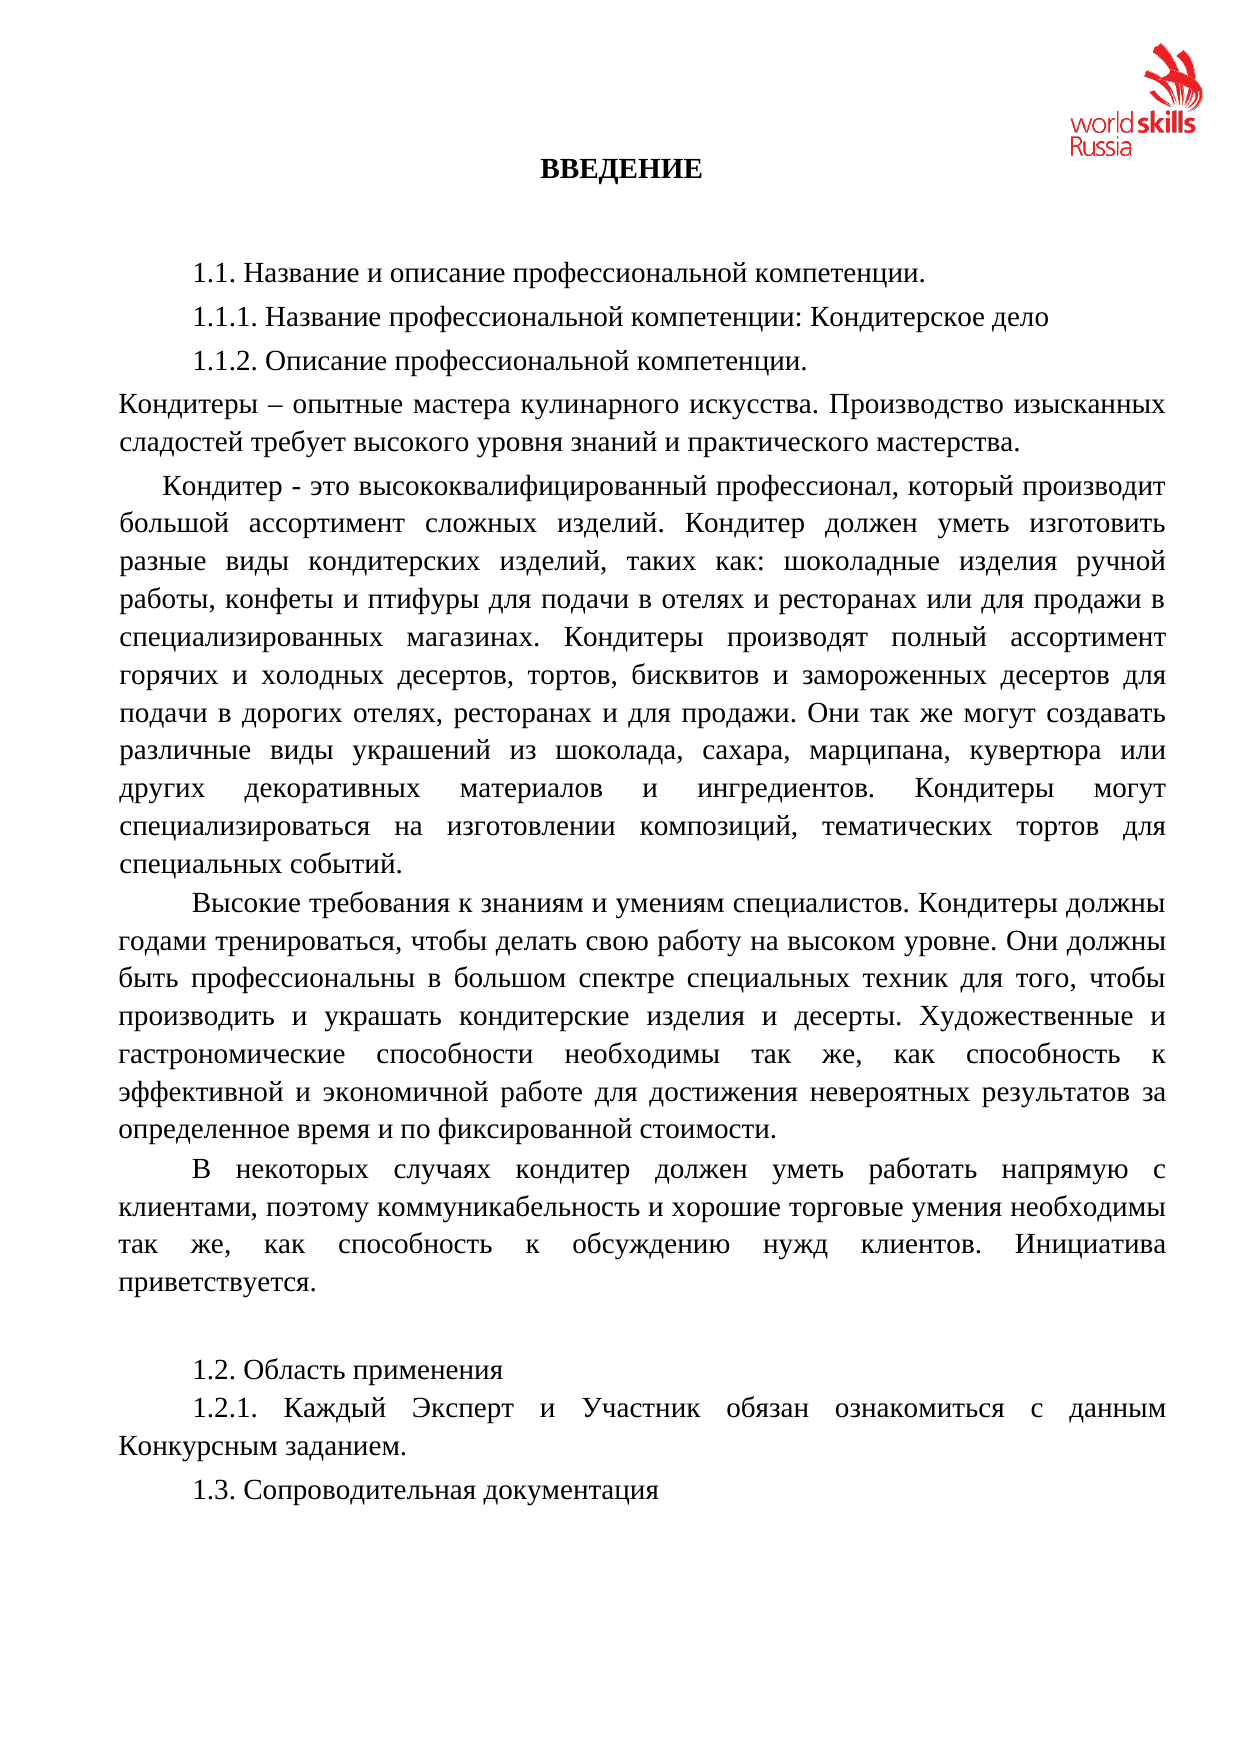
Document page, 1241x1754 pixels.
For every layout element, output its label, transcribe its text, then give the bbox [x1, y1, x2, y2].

text Высокие требования к знаниям и умениям специалистов. Кондитеры должны годами тренироваться, чтобы делать свою работу на высоком уровне. Они должны быть профессиональны в большом спектре специальных техник для того, чтобы производить и украшать кондитерские изделия и десерты. Художественные и гастрономические способности необходимы так же, как способность к эффективной и экономичной работе для достижения невероятных результатов за определенное время и по фиксированной стоимости. [118, 885, 1167, 1145]
text 1.2.1. Каждый Эксперт и Участник обязан ознакомиться с данным Конкурсным заданием. [118, 1391, 1167, 1462]
picture [1070, 42, 1228, 156]
text 1.1.2. Описание профессиональной компетенции. [192, 343, 1167, 376]
subtitle ВВЕДЕНИЕ [191, 151, 1167, 184]
text В некоторых случаях кондитер должен уметь работать напрямую с клиентами, поэтому коммуникабельность и хорошие торговые умения необходимы так же, как способность к обсуждению нужд клиентов. Инициатива приветствуется. [118, 1151, 1167, 1298]
text 1.1. Название и описание профессиональной компетенции. [192, 255, 1167, 289]
text Кондитеры – опытные мастера кулинарного искусства. Производство изысканных сладостей требует высокого уровня знаний и практического мастерства. [118, 386, 1167, 458]
text 1.1.1. Название профессиональной компетенции: Кондитерское дело [192, 299, 1167, 333]
text Кондитер - это высококвалифицированный профессионал, который производит большой ассортимент сложных изделий. Кондитер должен уметь изготовить разные виды кондитерских изделий, таких как: шоколадные изделия ручной работы, конфеты и птифуры для подачи в отелях и ресторанах или для продажи в специализированных магазинах. Кондитеры производят полный ассортимент горячих и холодных десертов, тортов, бисквитов и замороженных десертов для подачи в дорогих отелях, ресторанах и для продажи. Они так же могут создавать различные виды украшений из шоколада, сахара, марципана, кувертюра или других декоративных материалов и ингредиентов. Кондитеры могут специализироваться на изготовлении композиций, тематических тортов для специальных событий. [118, 468, 1167, 879]
text 1.2. Область применения [192, 1352, 1167, 1385]
text 1.3. Сопроводительная документация [192, 1472, 1167, 1506]
